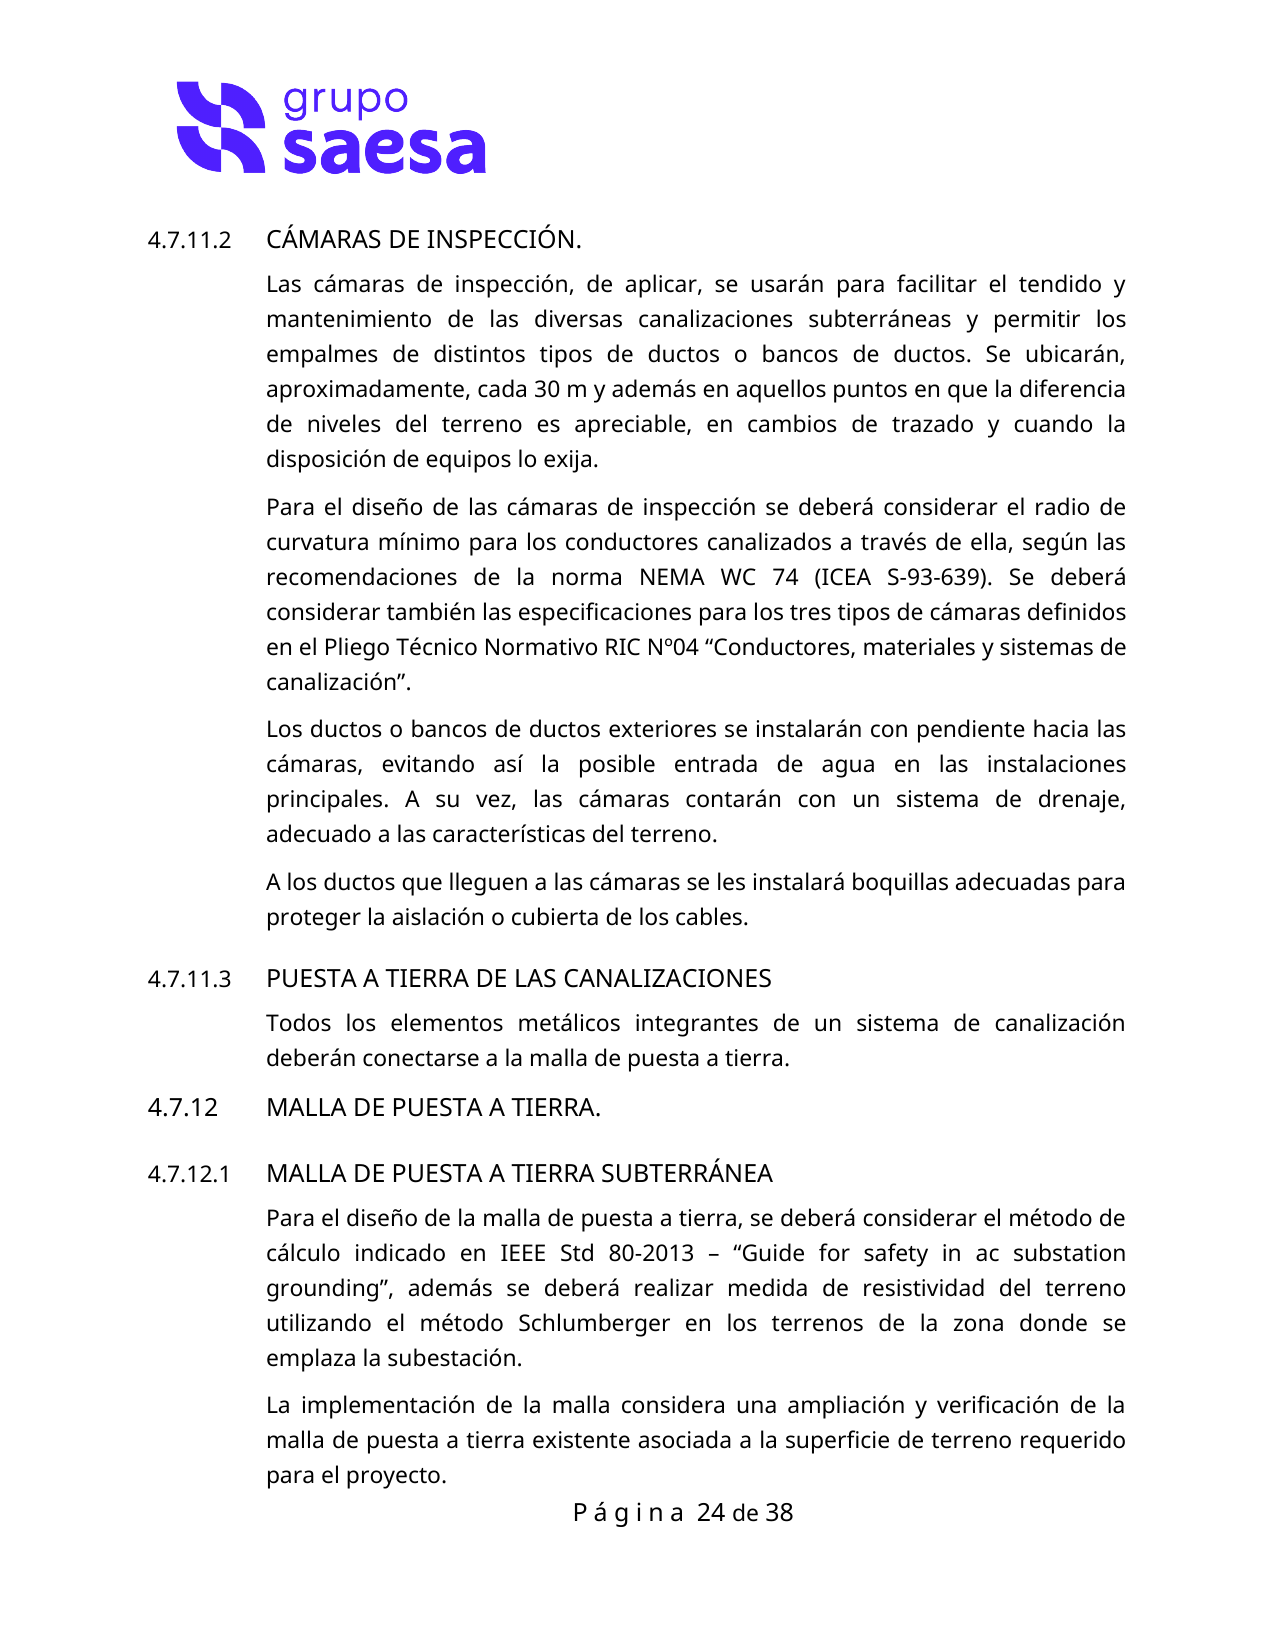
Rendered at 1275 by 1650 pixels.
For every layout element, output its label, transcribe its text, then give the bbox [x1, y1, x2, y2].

text Los ductos o bancos de ductos exteriores se instalarán con pendiente hacia las cámaras, evitando así la posible entrada de agua en las instalaciones principales. A su vez, las cámaras contarán con un sistema de drenaje, adecuado a las características del terreno. [266, 713, 1127, 849]
subtitle MALLA DE PUESTA A TIERRA SUBTERRÁNEA [148, 1155, 1127, 1189]
subtitle CÁMARAS DE INSPECCIÓN. [148, 221, 1127, 256]
subtitle PUESTA A TIERRA DE LAS CANALIZACIONES [148, 961, 1127, 994]
text Para el diseño de la malla de puesta a tierra, se deberá considerar el método de cálculo indicado en IEEE Std 80-2013 – “Guide for safety in ac substation grounding”, además se deberá realizar medida de resistividad del terreno utilizando el método Schlumberger en los terrenos de la zona donde se emplaza la subestación. [266, 1202, 1127, 1373]
text La implementación de la malla considera una ampliación y verificación de la malla de puesta a tierra existente asociada a la superficie de terreno requerido para el proyecto. [266, 1389, 1127, 1491]
text A los ductos que lleguen a las cámaras se les instalará boquillas adecuadas para proteger la aislación o cubierta de los cables. [266, 866, 1127, 932]
text Todos los elementos metálicos integrantes de un sistema de canalización deberán conectarse a la malla de puesta a tierra. [266, 1007, 1127, 1073]
text Para el diseño de las cámaras de inspección se deberá considerar el radio de curvatura mínimo para los conductores canalizados a través de ella, según las recomendaciones de la norma NEMA WC 74 (ICEA S-93-639). Se deberá considerar también las especificaciones para los tres tipos de cámaras definidos en el Pliego Técnico Normativo RIC Nº04 “Conductores, materiales y sistemas de canalización”. [266, 491, 1127, 697]
text Las cámaras de inspección, de aplicar, se usarán para facilitar el tendido y mantenimiento de las diversas canalizaciones subterráneas y permitir los empalmes de distintos tipos de ductos o bancos de ductos. Se ubicarán, aproximadamente, cada 30 m y además en aquellos puntos en que la diferencia de niveles del terreno es apreciable, en cambios de trazado y cuando la disposición de equipos lo exija. [266, 268, 1127, 474]
subtitle MALLA DE PUESTA A TIERRA. [148, 1089, 1127, 1124]
